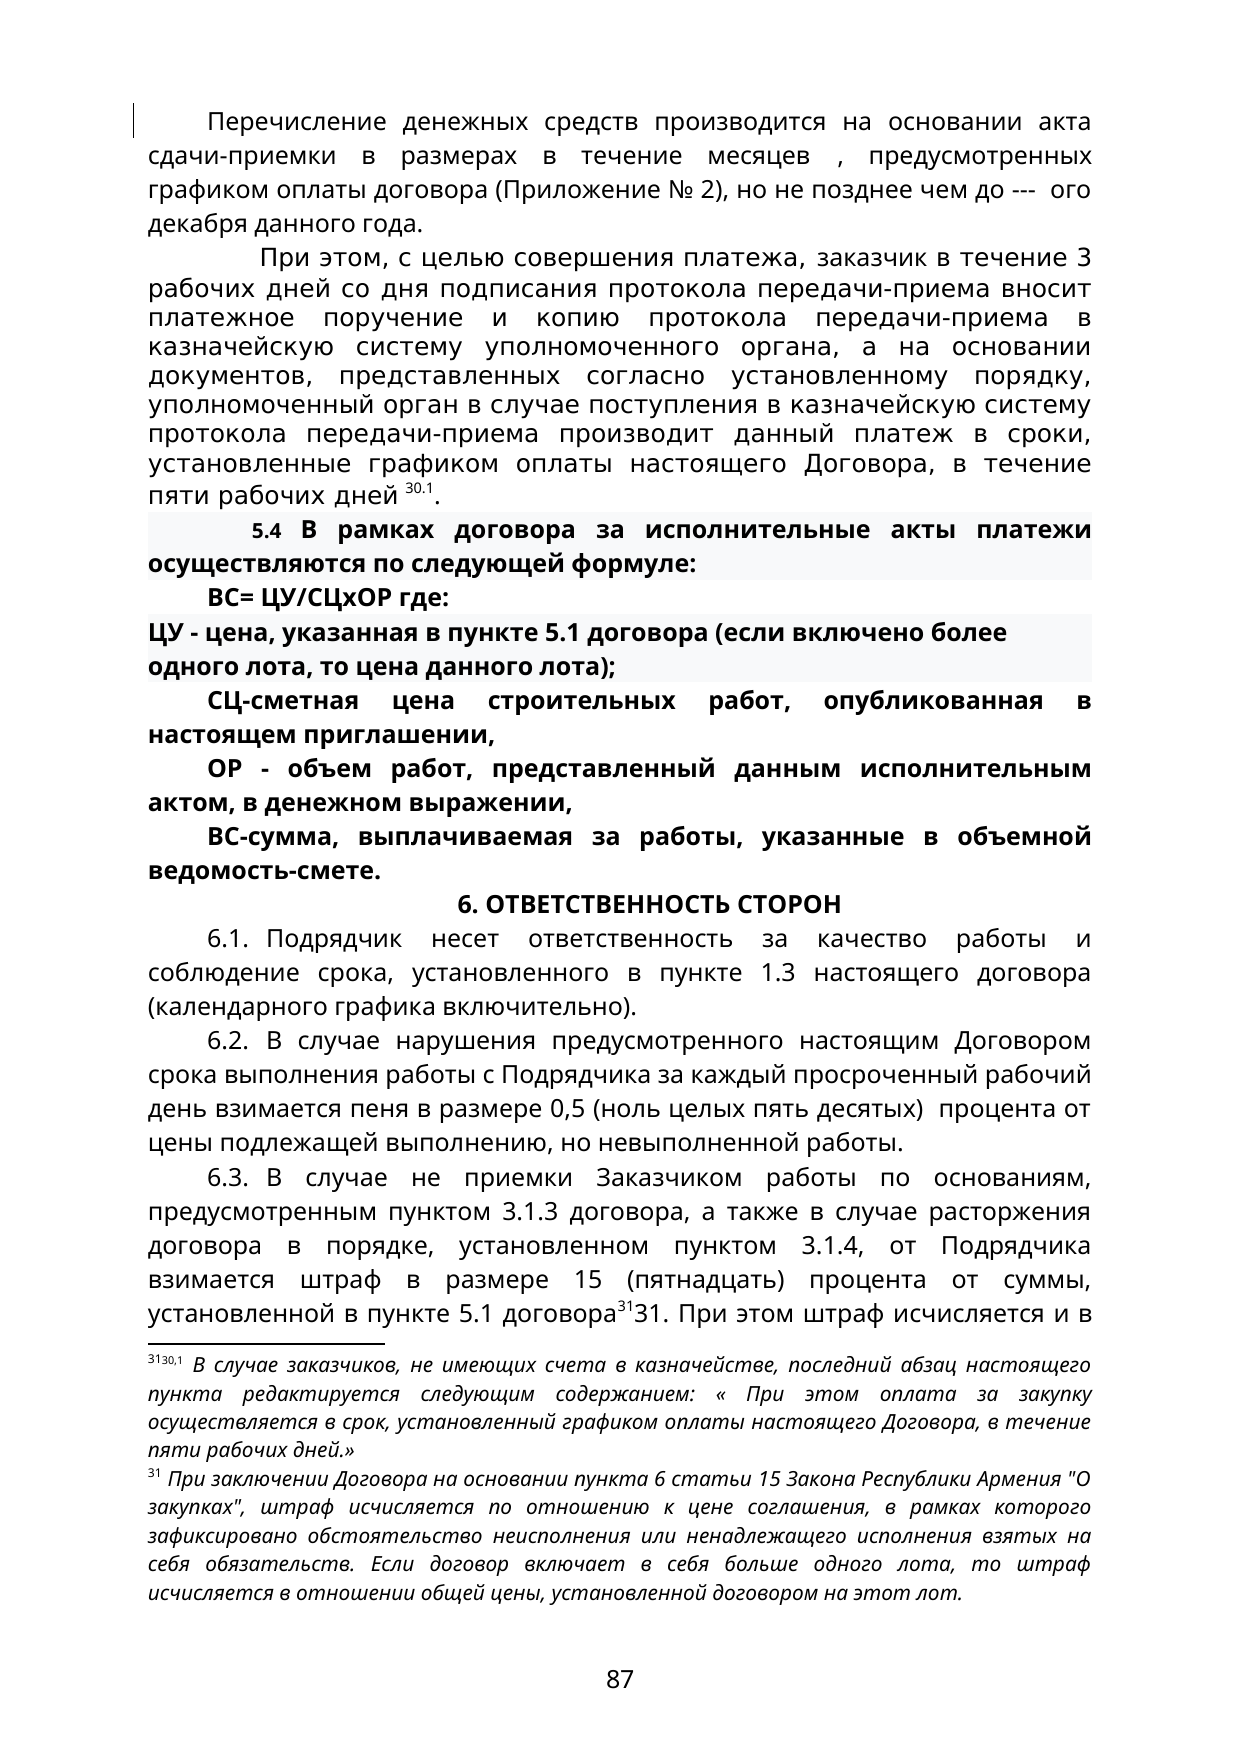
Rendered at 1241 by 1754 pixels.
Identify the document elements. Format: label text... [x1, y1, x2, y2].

text При этом, с целью совершения платежа, заказчик в течение 3 рабочих дней со дня подписания протокола передачи-приема вносит платежное поручение и копию протокола передачи-приема в казначейскую систему уполномоченного органа, а на основании документов, представленных согласно установленному порядку, уполномоченный орган в случае поступления в казначейскую систему протокола передачи-приема производит данный платеж в сроки, установленные графиком օплаты настоящего Договора, в течение пяти рабочих дней 30.1. [148, 240, 1092, 512]
text ЦУ - цена, указанная в пункте 5.1 договора (если включено более одного лота, то цена данного лота); [148, 614, 1092, 682]
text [148, 1159, 1092, 1329]
text 6.2. В случае нарушения предусмотренного настоящим Договором срока выполнения работы с Подрядчика за каждый просроченный рабочий день взимается пеня в размере 0,5 (ноль целых пять десятых) процента от цены подлежащей выполнению, но невыполненной работы. [148, 1023, 1092, 1159]
text 6.1. Подрядчик несет ответственность за качество работы и соблюдение срока, установленного в пункте 1.3 настоящего договора (календарного графика включительно). [148, 921, 1092, 1023]
text ВС-сумма, выплачиваемая за работы, указанные в объемной ведомость-смете. [148, 818, 1092, 887]
text СЦ-сметная цена строительных работ, опубликованная в настоящем приглашении, [148, 682, 1092, 750]
text ОР - объем работ, представленный данным исполнительным актом, в денежном выражении, [148, 750, 1092, 818]
text 6. ОТВЕТСТВЕННОСТЬ СТОРОН [148, 887, 1092, 921]
text 5.4 В рамках договора за исполнительные акты платежи осуществляются по следующей формуле: [148, 512, 1092, 580]
text Перечисление денежных средств производится на основании акта сдачи-приемки в размерах в течение месяцев , предусмотренных графиком оплаты договора (Приложение № 2), но не позднее чем до --- ого декабря данного года. [148, 103, 1092, 240]
text ВС= ЦУ/СЦxОР где: [148, 580, 1092, 614]
